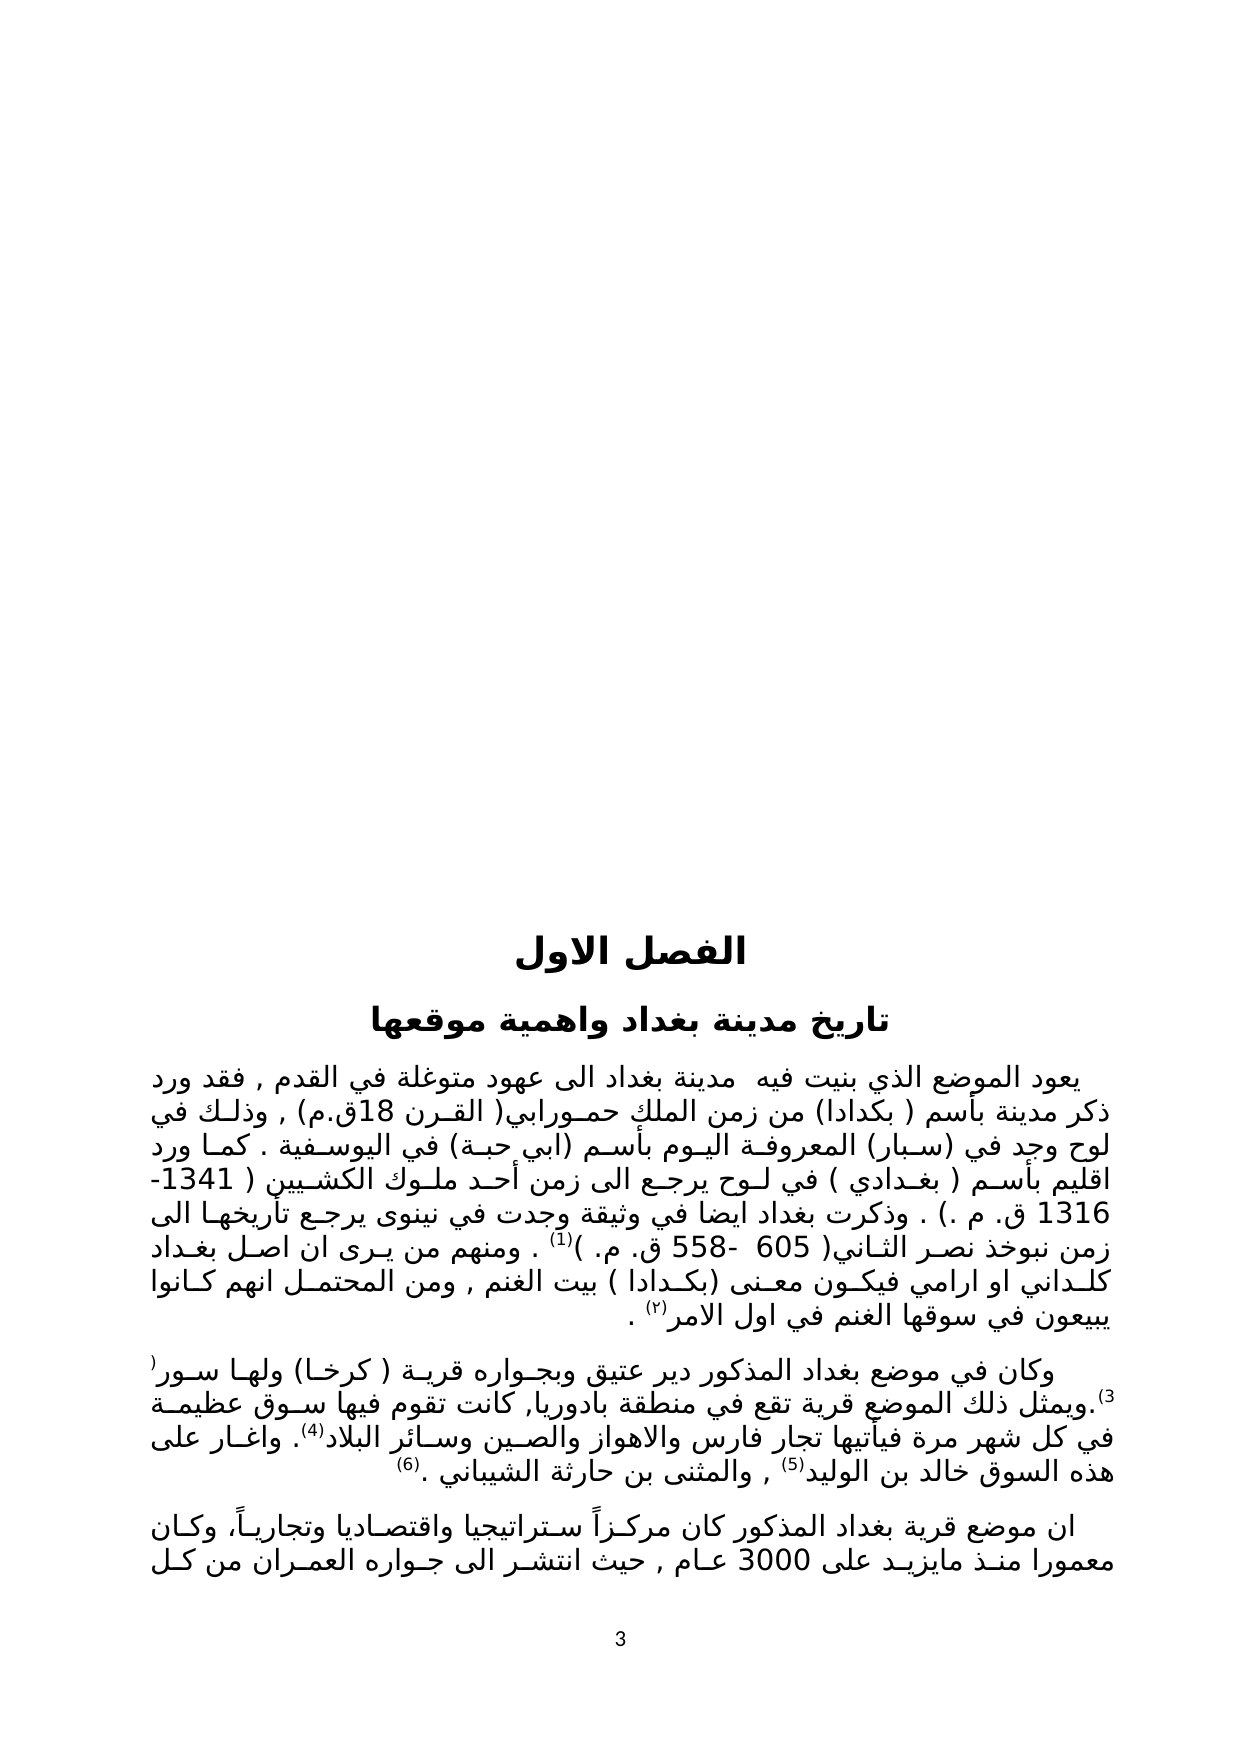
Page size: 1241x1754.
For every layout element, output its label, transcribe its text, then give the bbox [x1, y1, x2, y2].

text وكان في موضع بغداد المذكور دير عتيق وبجواره قرية ( كرخا) ولها سور(3).ويمثل ذلك الموضع قرية تقع في منطقة بادوريا, كانت تقوم فيها سوق عظيمة في كل شهر مرة فيأتيها تجار فارس والاهواز والصين وسائر البلاد(4). واغار على هذه السوق خالد بن الوليد(5) , والمثنى بن حارثة الشيباني .(6) [150, 1353, 1115, 1489]
text الفصل الاول [150, 930, 1111, 973]
text تاريخ مدينة بغداد واهمية موقعها [150, 1001, 1111, 1039]
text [150, 1509, 1115, 1577]
text يعود الموضع الذي بنيت فيه مدينة بغداد الى عهود متوغلة في القدم , فقد ورد ذكر مدينة بأسم ( بكدادا) من زمن الملك حمورابي( القرن 18ق.م) , وذلك في لوح وجد في (سبار) المعروفة اليوم بأسم (ابي حبة) في اليوسفية . كما ورد اقليم بأسم ( بغدادي ) في لوح يرجع الى زمن أحد ملوك الكشيين ( 1341- 1316 ق. م .) . وذكرت بغداد ايضا في وثيقة وجدت في نينوى يرجع تأريخها الى زمن نبوخذ نصر الثاني( 605 -558 ق. م. )(1) . ومنهم من يرى ان اصل بغداد كلداني او ارامي فيكون معنى (بكدادا ) بيت الغنم , ومن المحتمل انهم كانوا يبيعون في سوقها الغنم في اول الامر(۲) . [150, 1060, 1111, 1332]
